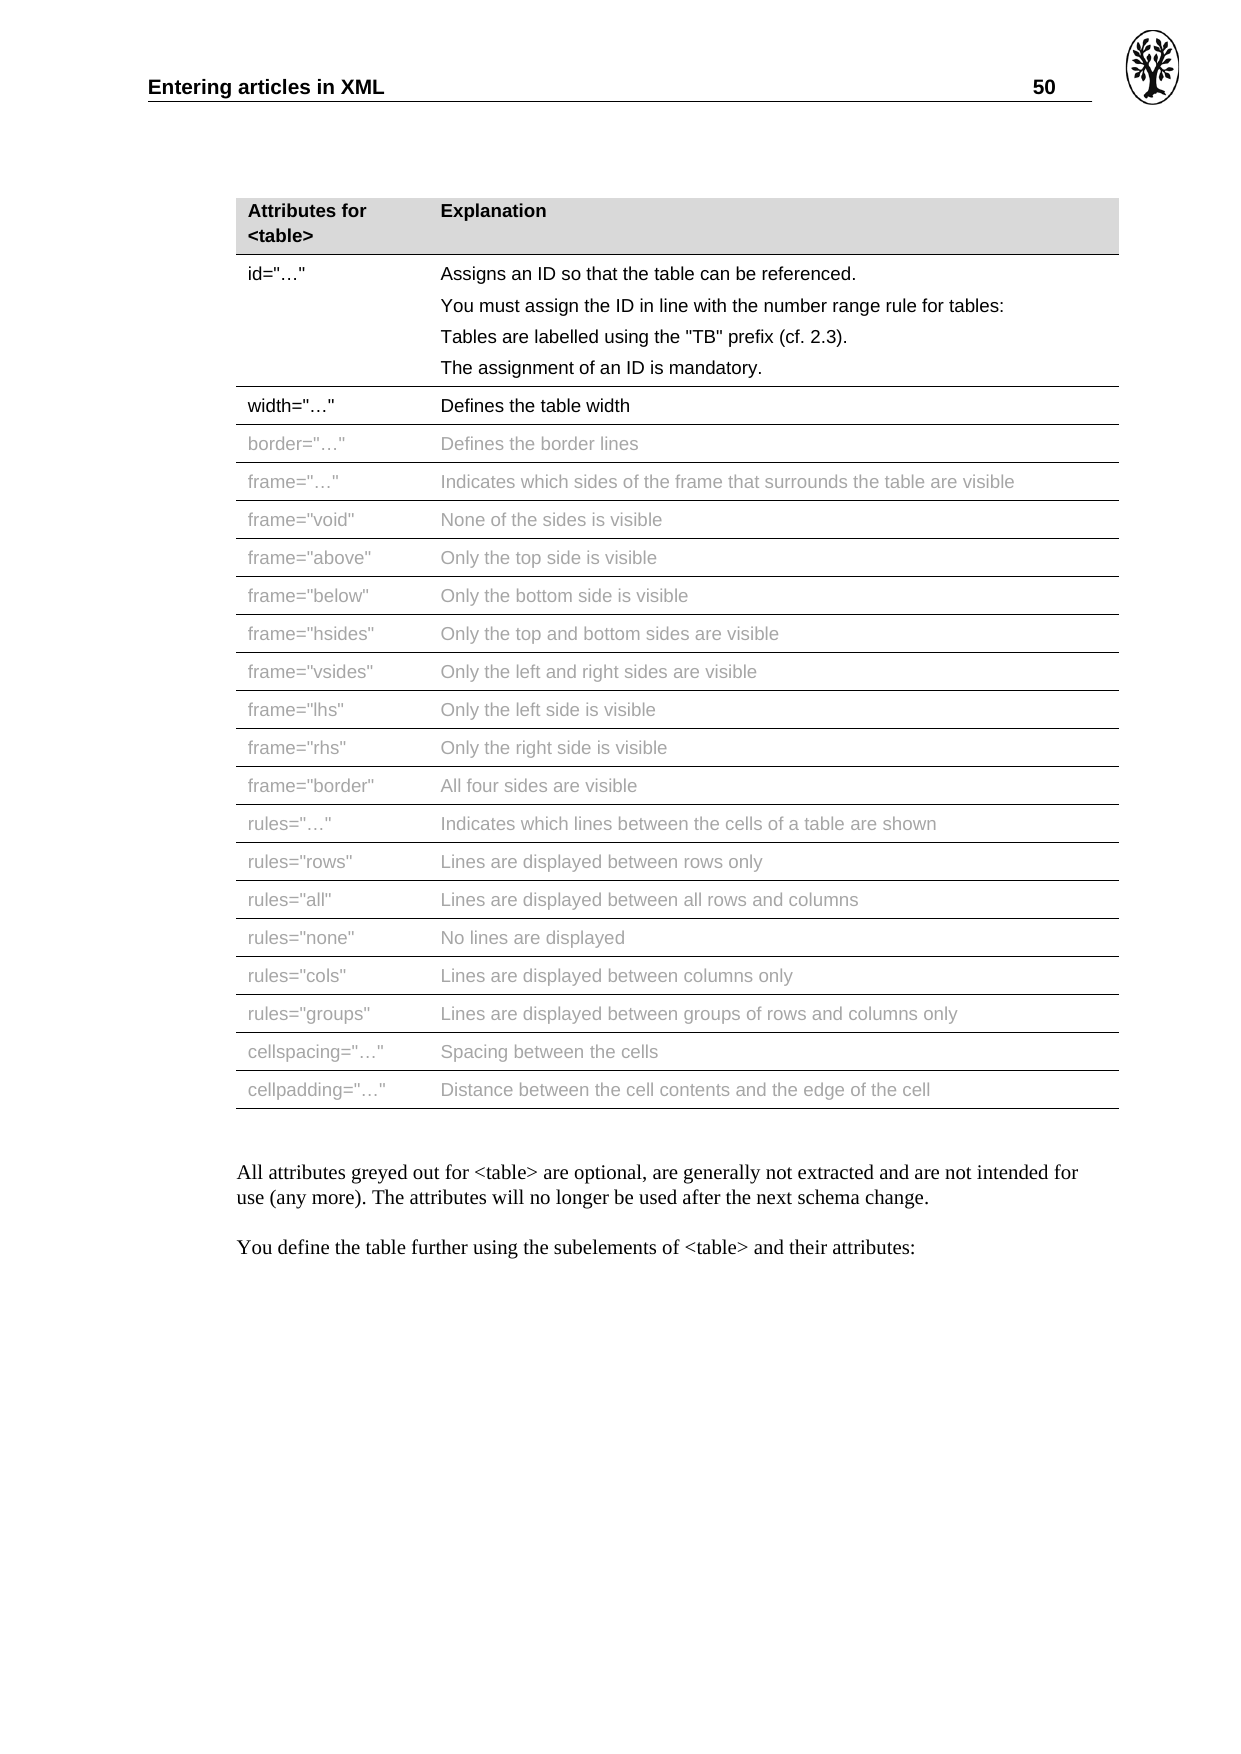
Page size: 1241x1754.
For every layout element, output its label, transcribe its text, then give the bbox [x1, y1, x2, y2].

table_cell frame="above" [236, 539, 429, 576]
table_cell frame="hsides" [236, 615, 429, 652]
table_header Attributes for <table> [236, 198, 429, 254]
table_cell No lines are displayed [429, 919, 1119, 956]
table_cell Defines the table width [429, 387, 1119, 424]
table_cell cellspacing="…" [236, 1033, 429, 1070]
table_cell Defines the border lines [429, 425, 1119, 462]
table_cell Only the left and right sides are visible [429, 653, 1119, 690]
table_cell Lines are displayed between columns only [429, 957, 1119, 994]
table_cell Only the top side is visible [429, 539, 1119, 576]
table_header Explanation [429, 198, 691, 254]
picture [1125, 30, 1180, 105]
table_cell rules="none" [236, 919, 429, 956]
table_cell Spacing between the cells [429, 1033, 1119, 1070]
table_cell rules="rows" [236, 843, 429, 880]
table_cell frame="vsides" [236, 653, 429, 690]
table_cell Only the top and bottom sides are visible [429, 615, 1119, 652]
text All attributes greyed out for <table> are optional, are generally not extracted and are not intended for use (any more). The attributes will no longer be used after the next schema change. [236, 1159, 1092, 1209]
table_cell rules="all" [236, 881, 429, 918]
table_cell frame="…" [236, 463, 429, 500]
table_cell Lines are displayed between all rows and columns [429, 881, 1119, 918]
table_cell Only the left side is visible [429, 691, 1119, 728]
table_cell frame="lhs" [236, 691, 429, 728]
table_cell Only the right side is visible [429, 729, 1119, 766]
table_cell frame="void" [236, 501, 429, 538]
table_cell id="…" [236, 255, 429, 386]
table_cell cellpadding="…" [236, 1071, 429, 1108]
table_cell Only the bottom side is visible [429, 577, 1119, 614]
table_header [691, 198, 1119, 254]
table_cell Indicates which sides of the frame that surrounds the table are visible [429, 463, 1119, 500]
table_cell frame="border" [236, 767, 429, 804]
table_cell Lines are displayed between rows only [429, 843, 1119, 880]
table_cell rules="groups" [236, 995, 429, 1032]
table_cell Assigns an ID so that the table can be referenced. You must assign the ID in line with the number range rule for tables: Tables are labelled using the "TB" prefix (cf. 2.3). The assignment of an ID is mandatory. [429, 255, 1119, 386]
table_cell rules="cols" [236, 957, 429, 994]
table_cell frame="below" [236, 577, 429, 614]
table_cell border="…" [236, 425, 429, 462]
text You define the table further using the subelements of <table> and their attributes: [236, 1234, 1092, 1259]
table_cell Lines are displayed between groups of rows and columns only [429, 995, 1119, 1032]
table_cell None of the sides is visible [429, 501, 1119, 538]
table_cell Distance between the cell contents and the edge of the cell [429, 1071, 1119, 1108]
table_cell frame="rhs" [236, 729, 429, 766]
table_cell All four sides are visible [429, 767, 1119, 804]
table_cell width="…" [236, 387, 429, 424]
table_cell rules="…" [236, 805, 429, 842]
table_cell Indicates which lines between the cells of a table are shown [429, 805, 1119, 842]
